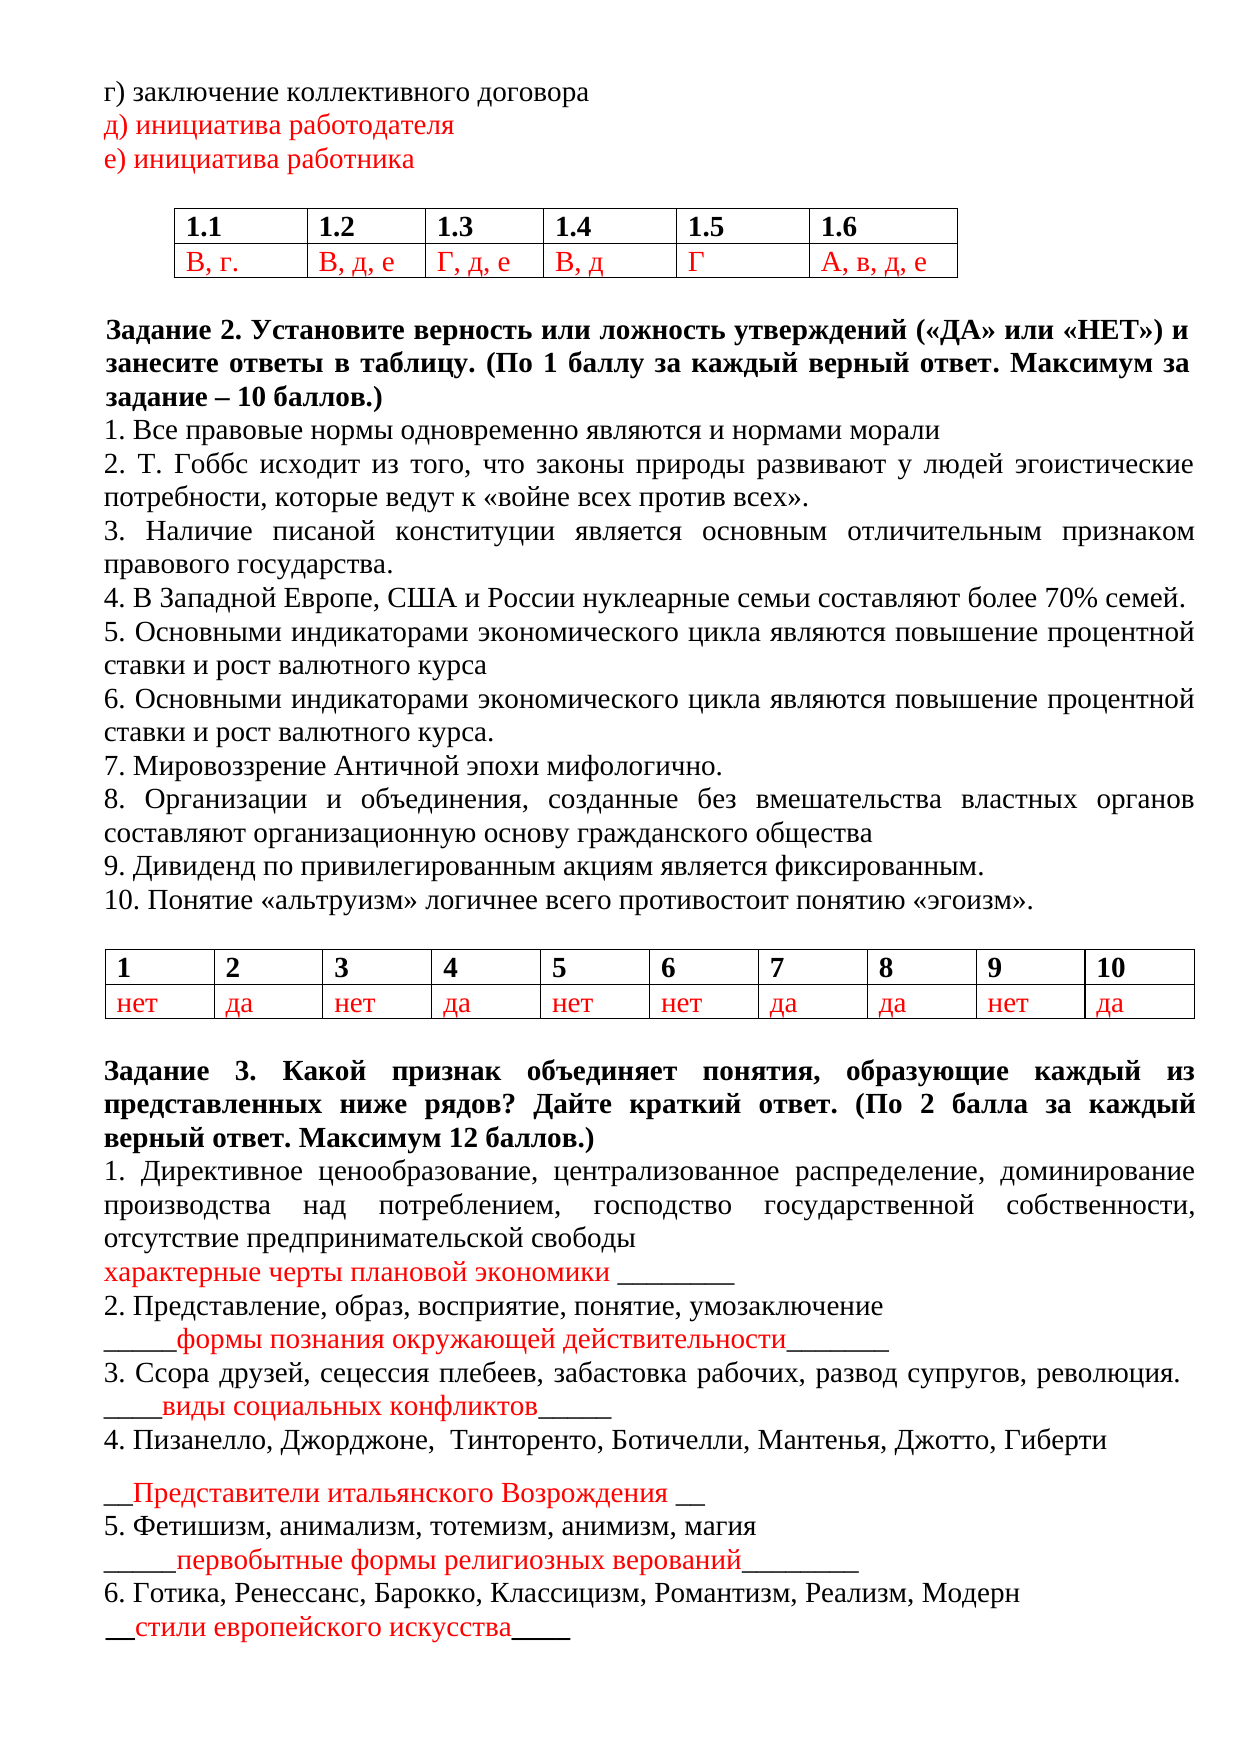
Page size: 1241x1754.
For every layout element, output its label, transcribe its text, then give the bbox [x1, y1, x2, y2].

text 6. Основными индикаторами экономического цикла являются повышение процентной ставки и рост валютного курса. [103, 681, 1196, 748]
text 10. Понятие «альтруизм» логичнее всего противостоит понятию «эгоизм». [103, 882, 1196, 916]
table_cell нет [541, 985, 649, 1018]
text характерные черты плановой экономики ________ [103, 1254, 1196, 1288]
text г) заключение коллективного договора [103, 74, 1196, 107]
table_header 1.4 [544, 209, 676, 243]
table_header 1.6 [810, 209, 957, 243]
table_header 1.2 [308, 209, 425, 243]
table_cell нет [323, 985, 431, 1018]
text __Представители итальянского Возрождения __ [103, 1475, 1196, 1508]
text 7. Мировоззрение Античной эпохи мифологично. [103, 748, 1196, 781]
text _____формы познания окружающей действительности_______ [103, 1321, 1196, 1355]
table_cell В, д [544, 244, 676, 277]
table_cell да [215, 985, 322, 1018]
table_cell В, г. [175, 244, 307, 277]
text 2. Представление, образ, восприятие, понятие, умозаключение [103, 1288, 1196, 1321]
text Задание 2. Установите верность или ложность утверждений («ДА» или «НЕТ») и занесите ответы в таблицу. (По 1 баллу за каждый верный ответ. Максимум за задание – 10 баллов.) [106, 312, 1190, 412]
table_cell нет [650, 985, 758, 1018]
text _____первобытные формы религиозных верований________ [742, 1542, 1196, 1576]
table_cell В, д, е [308, 244, 425, 277]
text 4. В Западной Европе, США и России нуклеарные семьи составляют более 70% семей. [103, 580, 1196, 614]
table_cell нет [977, 985, 1084, 1018]
table_header 7 [759, 950, 867, 984]
text 8. Организации и объединения, созданные без вмешательства властных органов составляют организационную основу гражданского общества [103, 781, 1196, 848]
text 3. Наличие писаной конституции является основным отличительным признаком правового государства. [103, 513, 1196, 580]
text 1. Все правовые нормы одновременно являются и нормами морали [103, 412, 1196, 446]
text д) инициатива работодателя [103, 107, 1196, 141]
table_cell нет [106, 985, 214, 1018]
table_header 10 [1086, 950, 1194, 984]
table_cell Г [677, 244, 809, 277]
text 5. Фетишизм, анимализм, тотемизм, анимизм, магия [103, 1508, 1196, 1542]
table_header 1.3 [426, 209, 543, 243]
table_header 8 [868, 950, 976, 984]
text 9. Дивиденд по привилегированным акциям является фиксированным. [103, 848, 1196, 882]
table_header 2 [215, 950, 322, 984]
table_header 9 [977, 950, 1084, 984]
text Задание 3. Какой признак объединяет понятия, образующие каждый из представленных ниже рядов? Дайте краткий ответ. (По 2 балла за каждый верный ответ. Максимум 12 баллов.) [103, 1053, 1196, 1153]
table_header 6 [650, 950, 758, 984]
table_cell Г, д, е [426, 244, 543, 277]
text 6. Готика, Ренессанс, Барокко, Классицизм, Романтизм, Реализм, Модерн [103, 1576, 1196, 1609]
text е) инициатива работника [103, 141, 1196, 174]
text 4. Пизанелло, Джорджоне, Тинторенто, Ботичелли, Мантенья, Джотто, Гиберти [103, 1422, 1196, 1455]
table_header 4 [432, 950, 540, 984]
table_cell да [432, 985, 540, 1018]
text 2. Т. Гоббс исходит из того, что законы природы развивают у людей эгоистические потребности, которые ведут к «войне всех против всех». [103, 446, 1196, 513]
table_cell да [1086, 985, 1194, 1018]
table_cell А, в, д, е [810, 244, 957, 277]
table_cell да [868, 985, 976, 1018]
table_header 3 [323, 950, 431, 984]
text __стили европейского искусства____ [106, 1609, 1196, 1643]
table_header 1.1 [175, 209, 307, 243]
text 1. Директивное ценообразование, централизованное распределение, доминирование производства над потреблением, господство государственной собственности, отсутствие предпринимательской свободы [103, 1153, 1196, 1254]
text 5. Основными индикаторами экономического цикла являются повышение процентной ставки и рост валютного курса [103, 614, 1196, 681]
table_header 1.5 [677, 209, 809, 243]
table_header 5 [541, 950, 649, 984]
text 3. Ссора друзей, сецессия плебеев, забастовка рабочих, развод супругов, революция. ____виды социальных конфликтов_____ [103, 1355, 1181, 1422]
table_cell да [759, 985, 867, 1018]
table_header 1 [106, 950, 214, 984]
